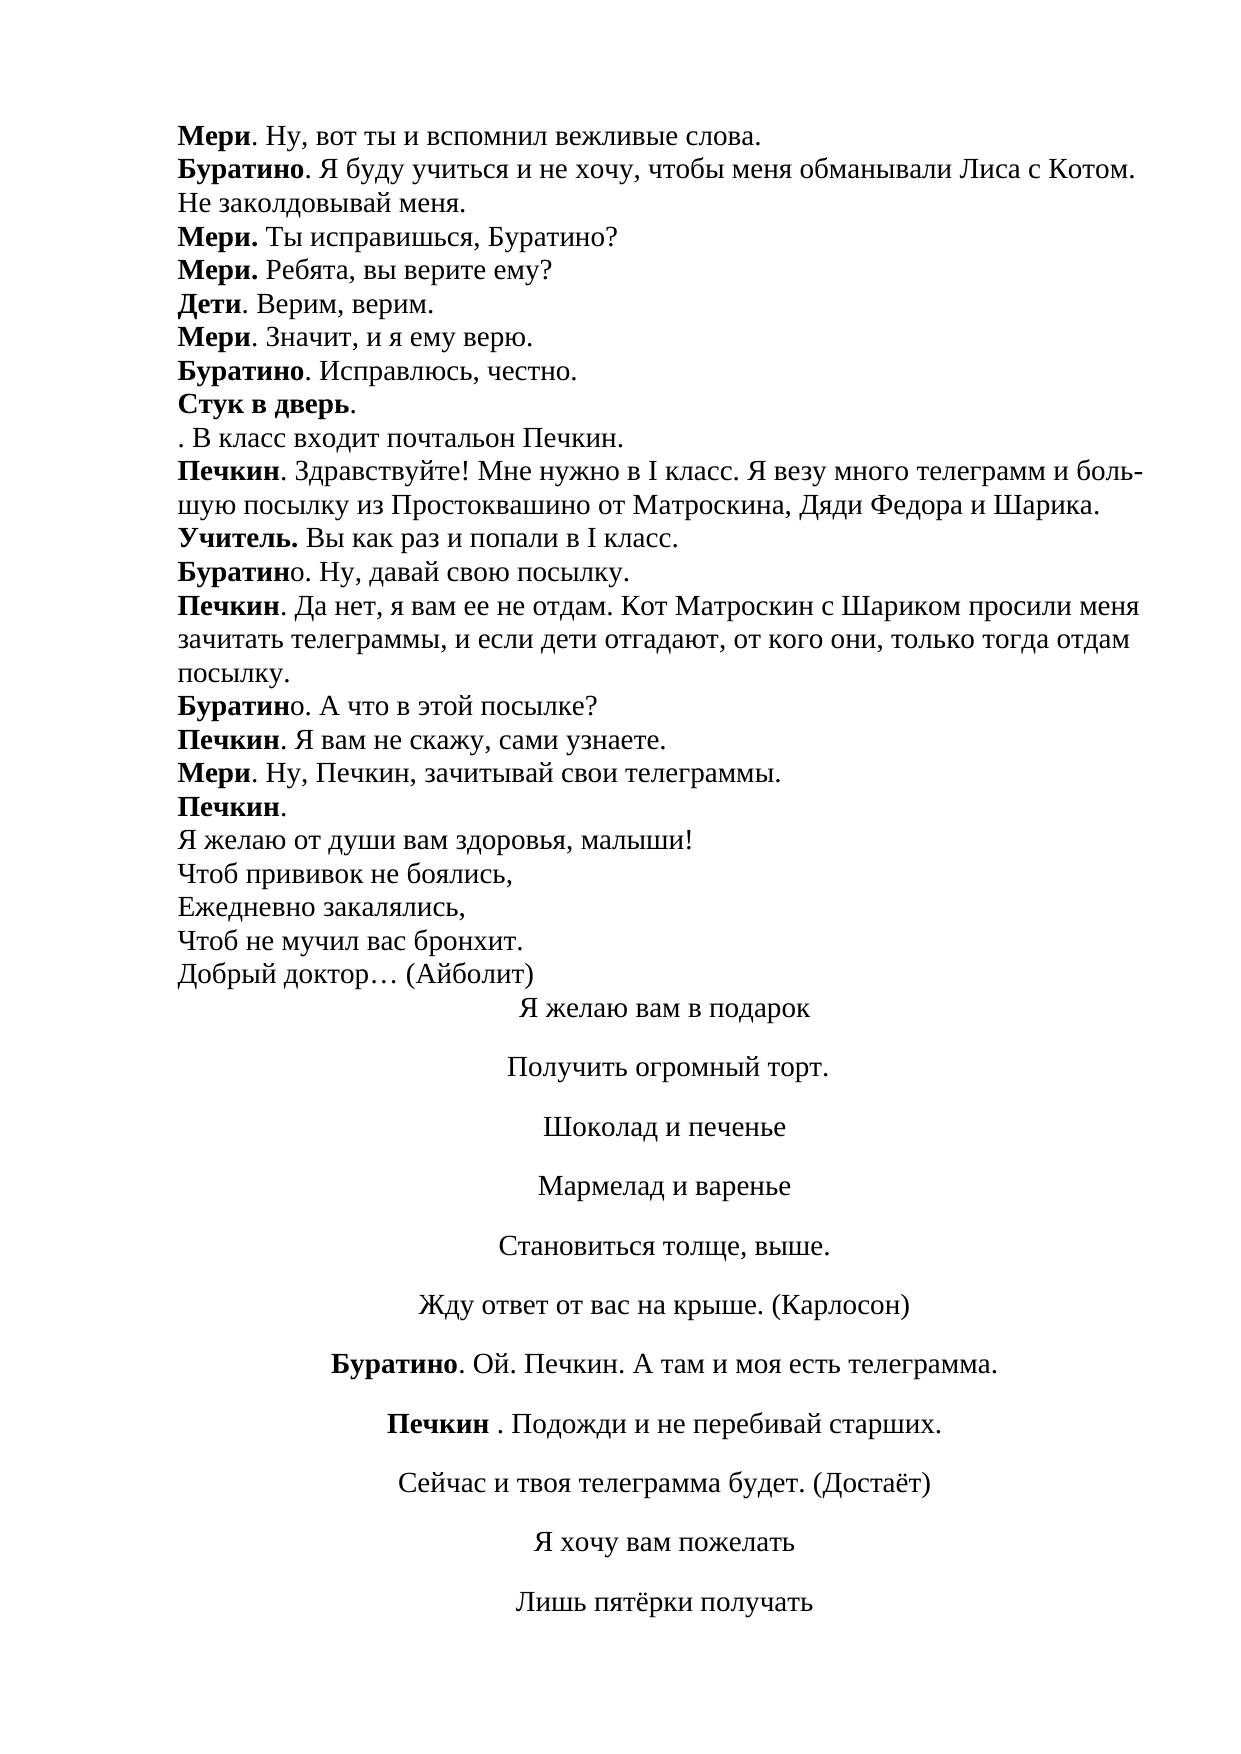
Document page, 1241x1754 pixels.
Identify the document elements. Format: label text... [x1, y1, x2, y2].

text Я хочу вам пожелать [177, 1524, 1152, 1558]
text Печкин . Подожди и не перебивай старших. [177, 1406, 1152, 1439]
text Мери. Ребята, вы верите ему? Дети. Верим, верим. [177, 252, 1152, 319]
text Мармелад и варенье [177, 1168, 1152, 1202]
text Я желаю вам в подарок [177, 990, 1152, 1024]
text Шоколад и печенье [177, 1109, 1152, 1142]
text Мери. Ну, вот ты и вспомнил вежливые слова. Буратино. Я буду учиться и не хочу, чтобы меня обманывали Лиса с Котом. Не заколдовывай меня. [177, 118, 1152, 219]
text Буратино. Ой. Печкин. А там и моя есть телеграмма. [177, 1346, 1152, 1380]
text Жду ответ от вас на крыше. (Карлосон) [177, 1287, 1152, 1321]
text Мери. Значит, и я ему верю. Буратино. Исправлюсь, честно. [177, 319, 1152, 386]
text Стук в дверь. . В класс входит почтальон Печкин. Печкин. Здравствуйте! Мне нужно в I класс. Я везу много телеграмм и боль- шую посылку из Простоквашино от Матроскина, Дяди Федора и Шарика. Учитель. Вы как раз и попали в I класс. Буратино. Ну, давай свою посылку. Печкин. Да нет, я вам ее не отдам. Кот Матроскин с Шариком просили меня зачитать телеграммы, и если дети отгадают, от кого они, только тогда отдам посылку. Буратино. А что в этой посылке? Печкин. Я вам не скажу, сами узнаете. [177, 386, 1152, 755]
text Становиться толще, выше. [177, 1228, 1152, 1261]
text Получить огромный торт. [177, 1049, 1152, 1083]
text Мери. Ты исправишься, Буратино? [177, 219, 1152, 252]
text Сейчас и твоя телеграмма будет. (Достаёт) [177, 1465, 1152, 1499]
text Лишь пятёрки получать [177, 1584, 1152, 1617]
text Мери. Ну, Печкин, зачитывай свои телеграммы. Печкин. Я желаю от души вам здоровья, малыши! Чтоб прививок не боялись, Ежедневно закалялись, Чтоб не мучил вас бронхит. Добрый доктор… (Айболит) [177, 755, 1152, 990]
